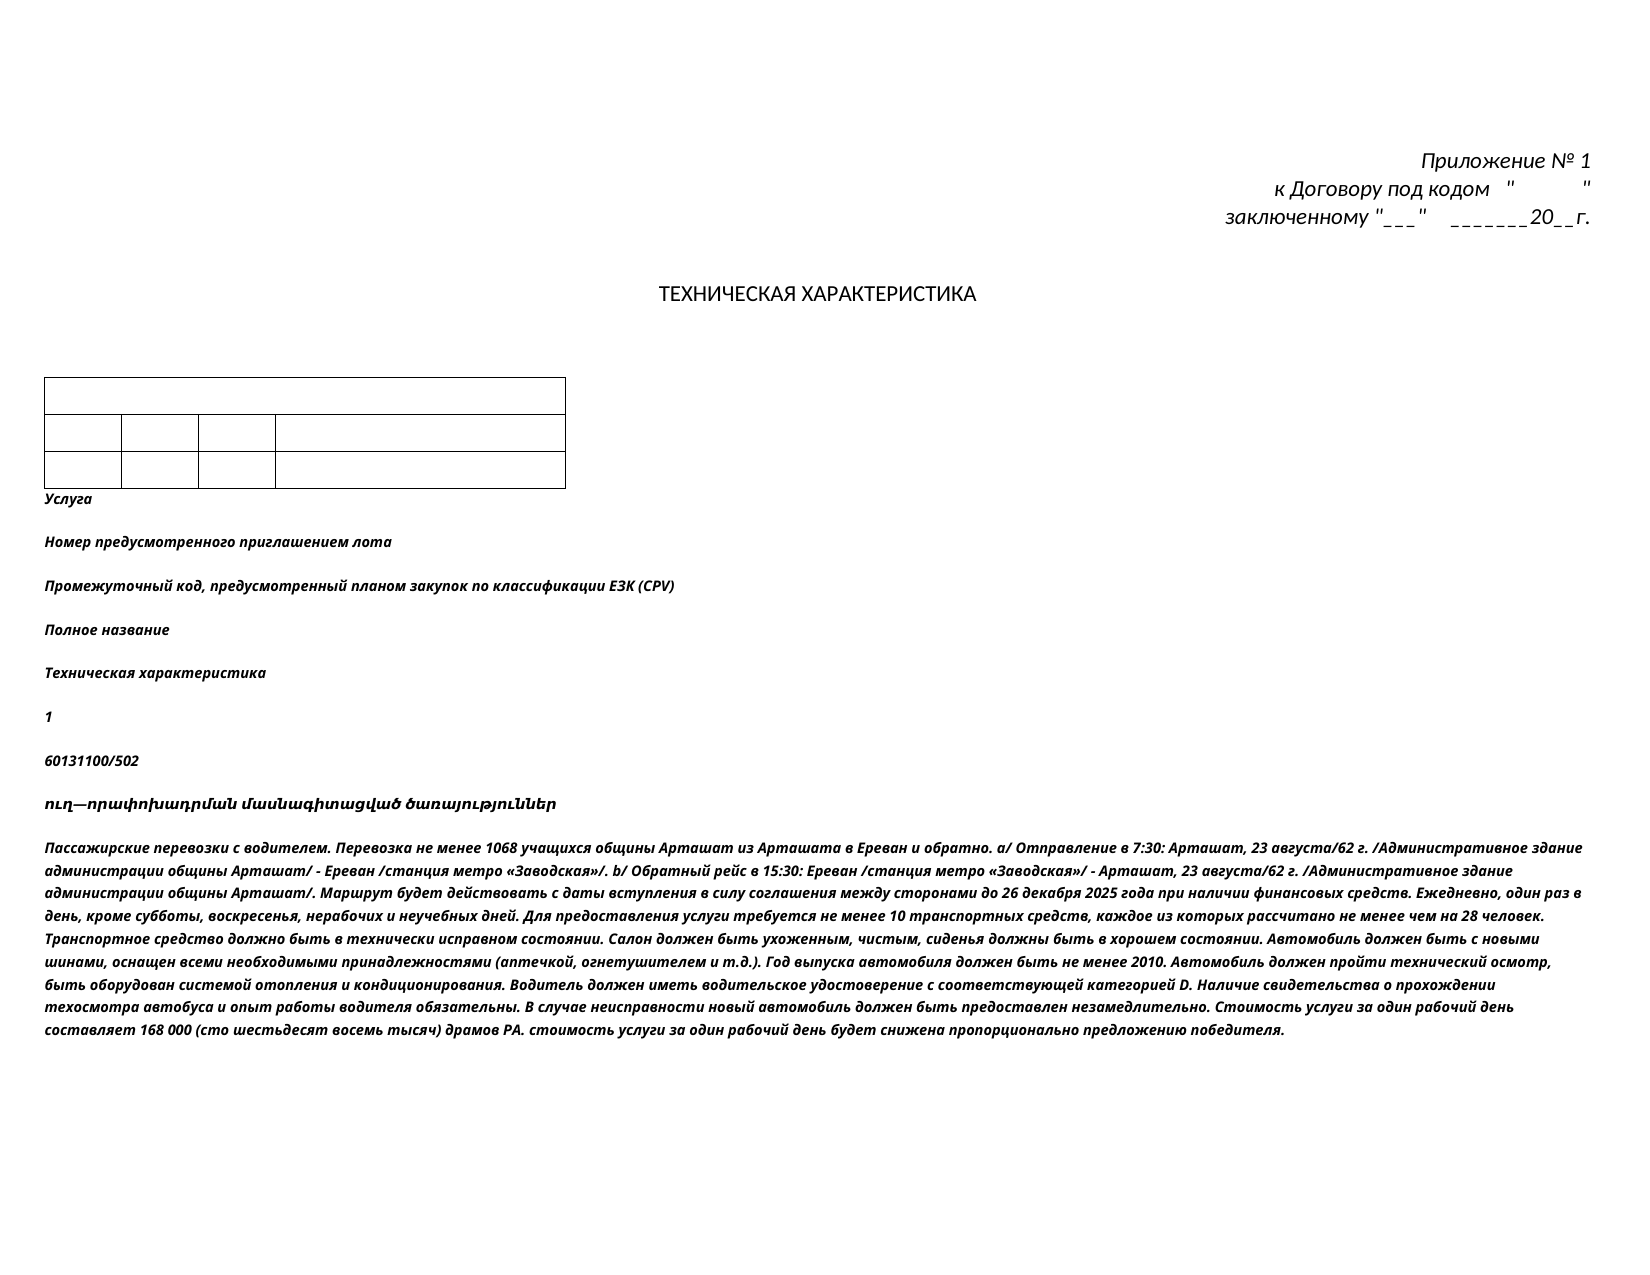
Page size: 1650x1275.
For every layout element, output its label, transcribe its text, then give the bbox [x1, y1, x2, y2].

text Приложение № 1 [44, 146, 1591, 174]
text ТЕХНИЧЕСКАЯ ХАРАКТЕРИСТИКА [44, 279, 1591, 307]
text к Договору под кодом " " заключенному "___" _______20__г. [44, 174, 1591, 230]
